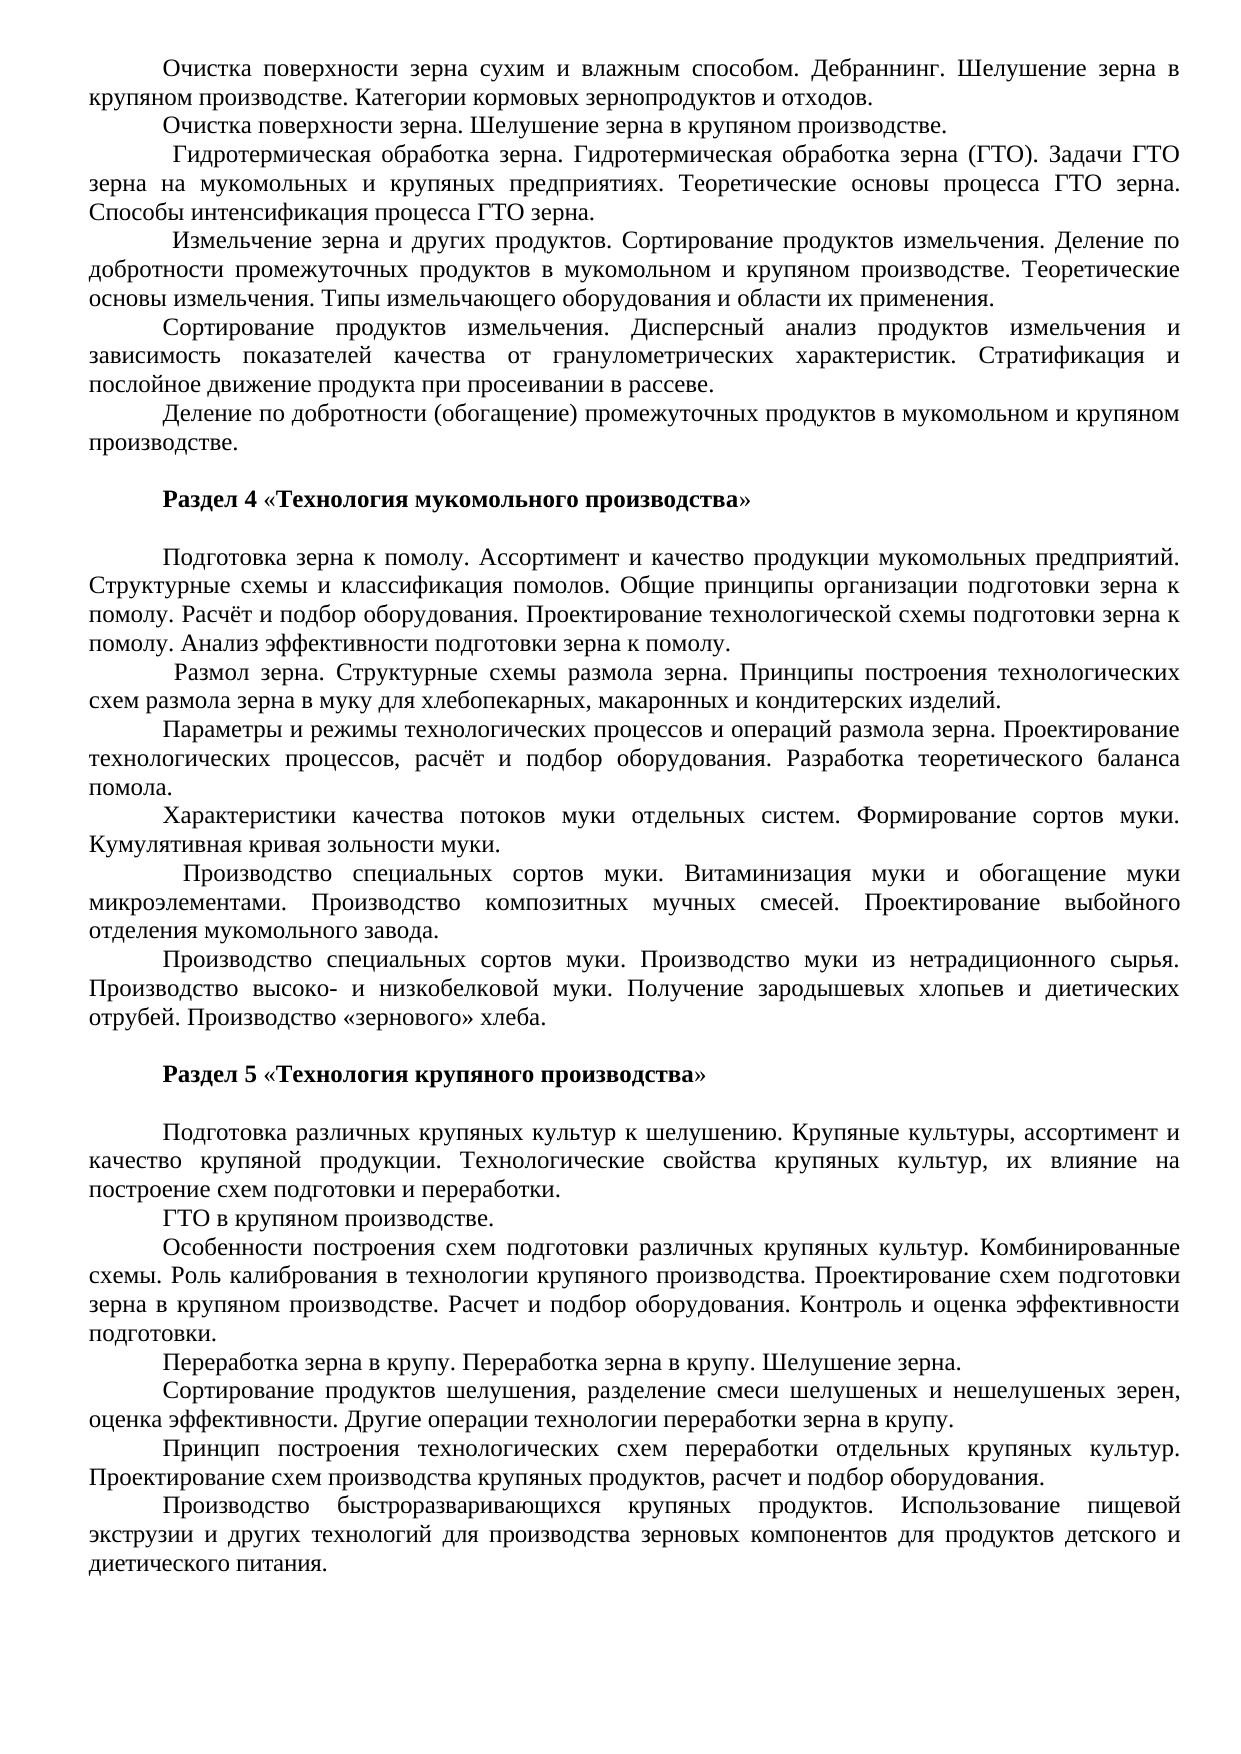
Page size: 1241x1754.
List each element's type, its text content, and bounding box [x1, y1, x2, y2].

text Переработка зерна в крупу. Переработка зерна в крупу. Шелушение зерна. [89, 1347, 1181, 1376]
text Размол зерна. Структурные схемы размола зерна. Принципы построения технологических схем размола зерна в муку для хлебопекарных, макаронных и кондитерских изделий. [89, 657, 1181, 714]
text Производство специальных сортов муки. Витаминизация муки и обогащение муки микроэлементами. Производство композитных мучных смесей. Проектирование выбойного отделения мукомольного завода. [89, 858, 1181, 944]
text Подготовка различных крупяных культур к шелушению. Крупяные культуры, ассортимент и качество крупяной продукции. Технологические свойства крупяных культур, их влияние на построение схем подготовки и переработки. [89, 1117, 1181, 1203]
text Гидротермическая обработка зерна. Гидротермическая обработка зерна (ГТО). Задачи ГТО зерна на мукомольных и крупяных предприятиях. Теоретические основы процесса ГТО зерна. Способы интенсификация процесса ГТО зерна. [89, 139, 1181, 226]
text Очистка поверхности зерна. Шелушение зерна в крупяном производстве. [89, 111, 1181, 139]
text Сортирование продуктов шелушения, разделение смеси шелушеных и нешелушеных зерен, оценка эффективности. Другие операции технологии переработки зерна в крупу. [89, 1376, 1181, 1433]
text ГТО в крупяном производстве. [89, 1203, 1181, 1232]
text Раздел 5 «Технология крупяного производства» [89, 1059, 1181, 1088]
text Деление по добротности (обогащение) промежуточных продуктов в мукомольном и крупяном производстве. [89, 398, 1181, 456]
text Принцип построения технологических схем переработки отдельных крупяных культур. Проектирование схем производства крупяных продуктов, расчет и подбор оборудования. [89, 1433, 1181, 1491]
text Очистка поверхности зерна сухим и влажным способом. Дебраннинг. Шелушение зерна в крупяном производстве. Категории кормовых зернопродуктов и отходов. [89, 53, 1181, 111]
text Производство быстроразваривающихся крупяных продуктов. Использование пищевой экструзии и других технологий для производства зерновых компонентов для продуктов детского и диетического питания. [89, 1491, 1181, 1577]
text Характеристики качества потоков муки отдельных систем. Формирование сортов муки. Кумулятивная кривая зольности муки. [89, 801, 1181, 858]
text Особенности построения схем подготовки различных крупяных культур. Комбинированные схемы. Роль калибрования в технологии крупяного производства. Проектирование схем подготовки зерна в крупяном производстве. Расчет и подбор оборудования. Контроль и оценка эффективности подготовки. [89, 1232, 1181, 1347]
text Сортирование продуктов измельчения. Дисперсный анализ продуктов измельчения и зависимость показателей качества от гранулометрических характеристик. Стратификация и послойное движение продукта при просеивании в рассеве. [89, 312, 1181, 398]
text Производство специальных сортов муки. Производство муки из нетрадиционного сырья. Производство высоко- и низкобелковой муки. Получение зародышевых хлопьев и диетических отрубей. Производство «зернового» хлеба. [89, 944, 1181, 1031]
text Раздел 4 «Технология мукомольного производства» [89, 484, 1181, 513]
text Измельчение зерна и других продуктов. Сортирование продуктов измельчения. Деление по добротности промежуточных продуктов в мукомольном и крупяном производстве. Теоретические основы измельчения. Типы измельчающего оборудования и области их применения. [89, 226, 1181, 312]
text Параметры и режимы технологических процессов и операций размола зерна. Проектирование технологических процессов, расчёт и подбор оборудования. Разработка теоретического баланса помола. [89, 714, 1181, 801]
text Подготовка зерна к помолу. Ассортимент и качество продукции мукомольных предприятий. Структурные схемы и классификация помолов. Общие принципы организации подготовки зерна к помолу. Расчёт и подбор оборудования. Проектирование технологической схемы подготовки зерна к помолу. Анализ эффективности подготовки зерна к помолу. [89, 542, 1181, 657]
